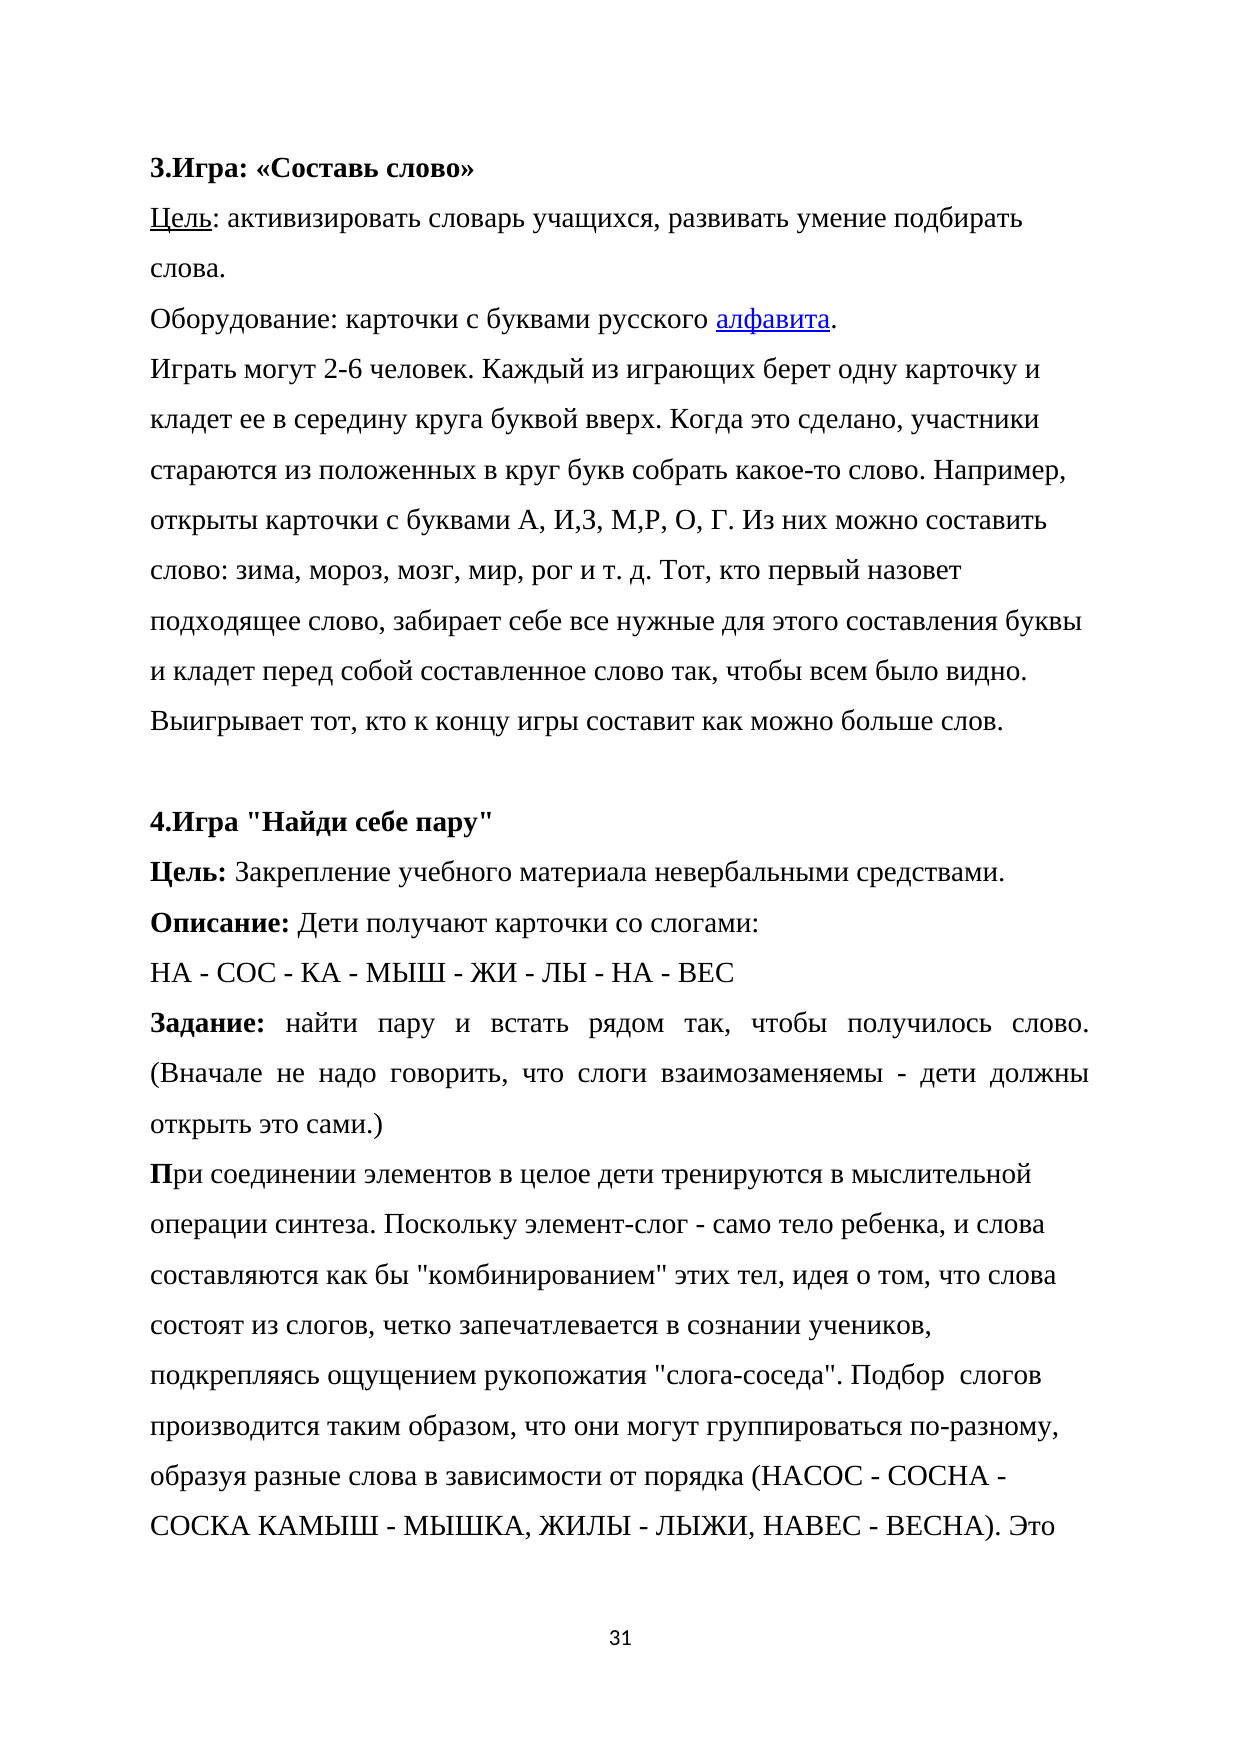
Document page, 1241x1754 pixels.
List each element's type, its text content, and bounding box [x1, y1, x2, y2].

text 3.Игра: «Составь слово» [150, 150, 1090, 183]
text Задание: найти пару и встать рядом так, чтобы получилось слово. (Вначале не надо говорить, что слоги взаимозаменяемы - дети должны открыть это сами.) [150, 1005, 1090, 1139]
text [150, 1156, 1090, 1542]
text 4.Игра "Найди себе пару" [150, 804, 1090, 838]
text Цель: Закрепление учебного материала невербальными средствами. [150, 854, 1090, 888]
text Цель: активизировать словарь учащихся, развивать умение подбирать слова. Оборудование: карточки с буквами русского алфавита. Играть могут 2-6 человек. Каждый из играющих берет одну карточку и кладет ее в середину круга буквой вверх. Когда это сделано, участники стараются из положенных в круг букв собрать какое-то слово. Например, открыты карточки с буквами А, И,З, М,Р, О, Г. Из них можно составить слово: зима, мороз, мозг, мир, рог и т. д. Тот, кто первый назовет подходящее слово, забирает себе все нужные для этого составления буквы и кладет перед собой составленное слово так, чтобы всем было видно. Выигрывает тот, кто к концу игры составит как можно больше слов. [150, 200, 1090, 737]
text Описание: Дети получают карточки со слогами: НА - СОС - КА - МЫШ - ЖИ - ЛЫ - НА - ВЕС [150, 905, 1090, 988]
